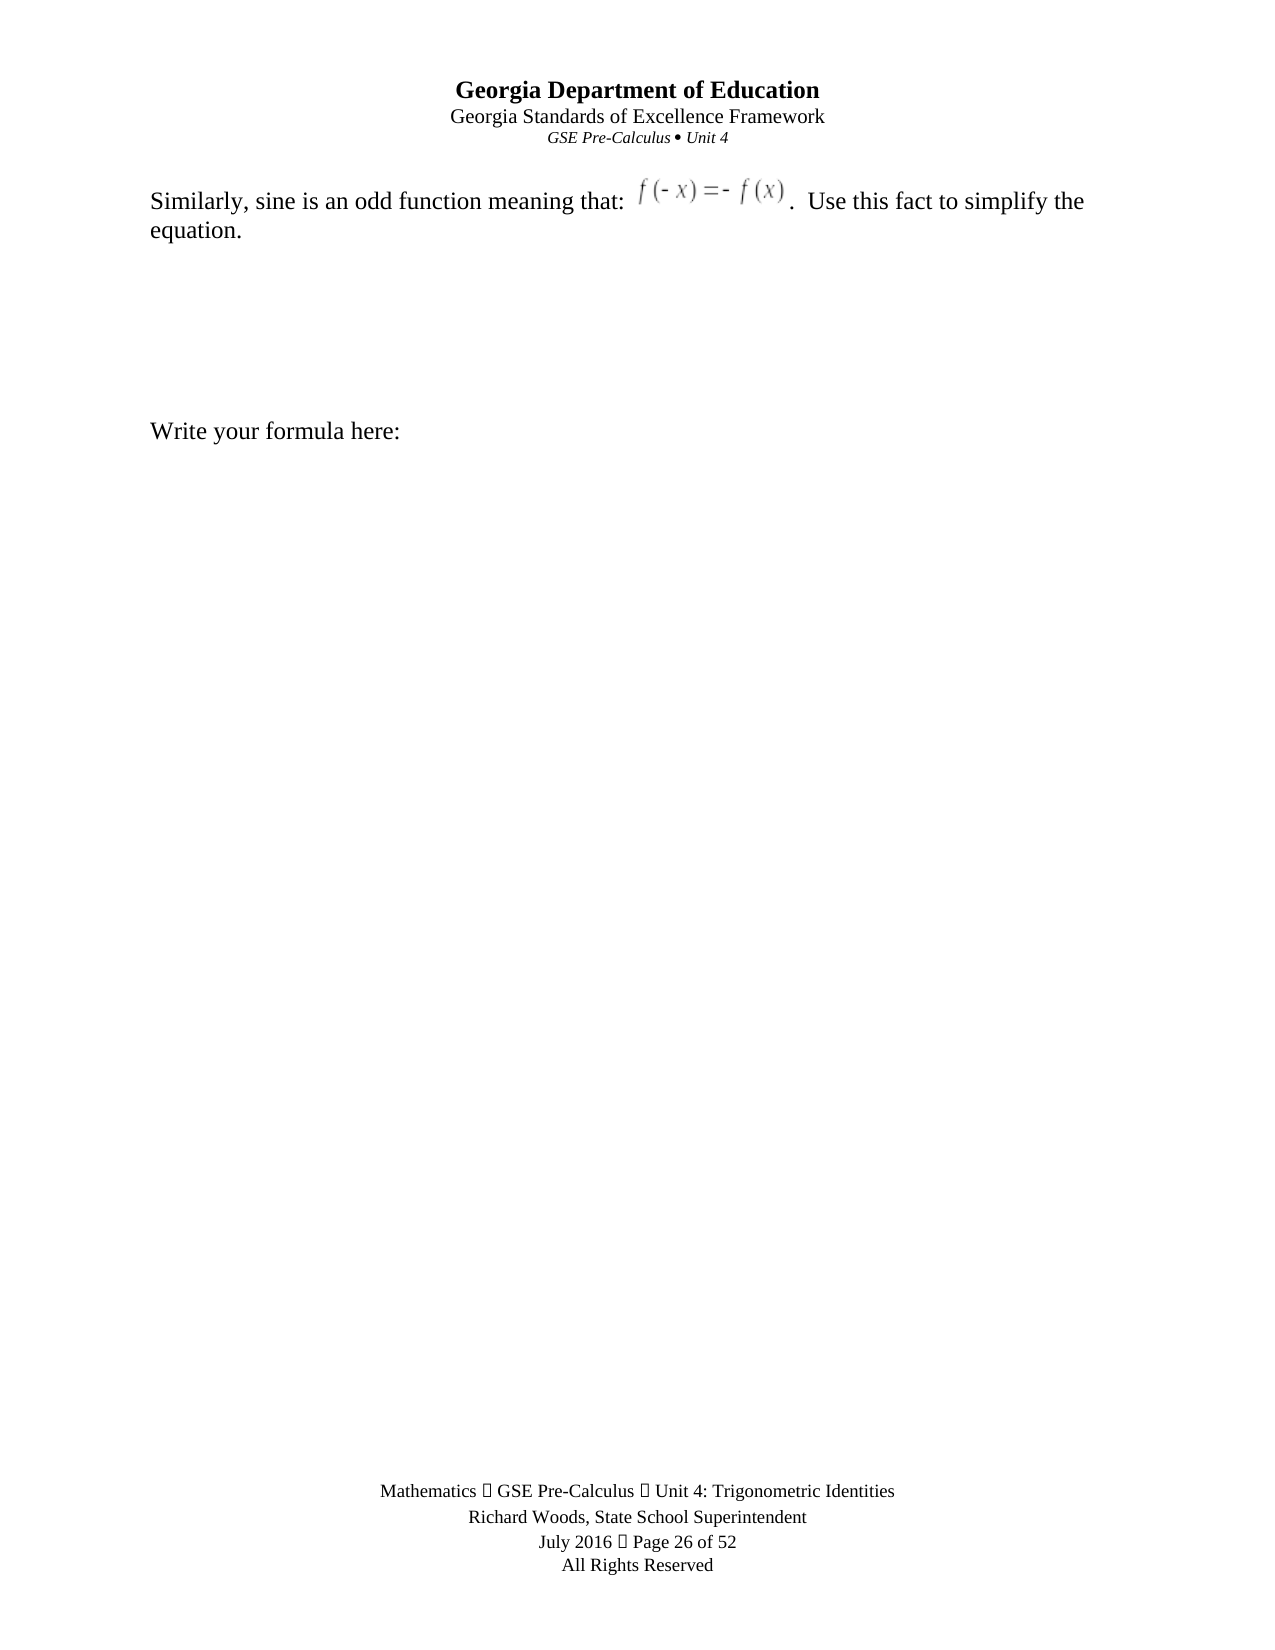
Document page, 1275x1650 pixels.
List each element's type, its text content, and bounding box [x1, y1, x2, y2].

text Write your formula here: [150, 416, 1125, 445]
text Similarly, sine is an odd function meaning that: . Use this fact to simplify the equation. [150, 176, 1125, 244]
